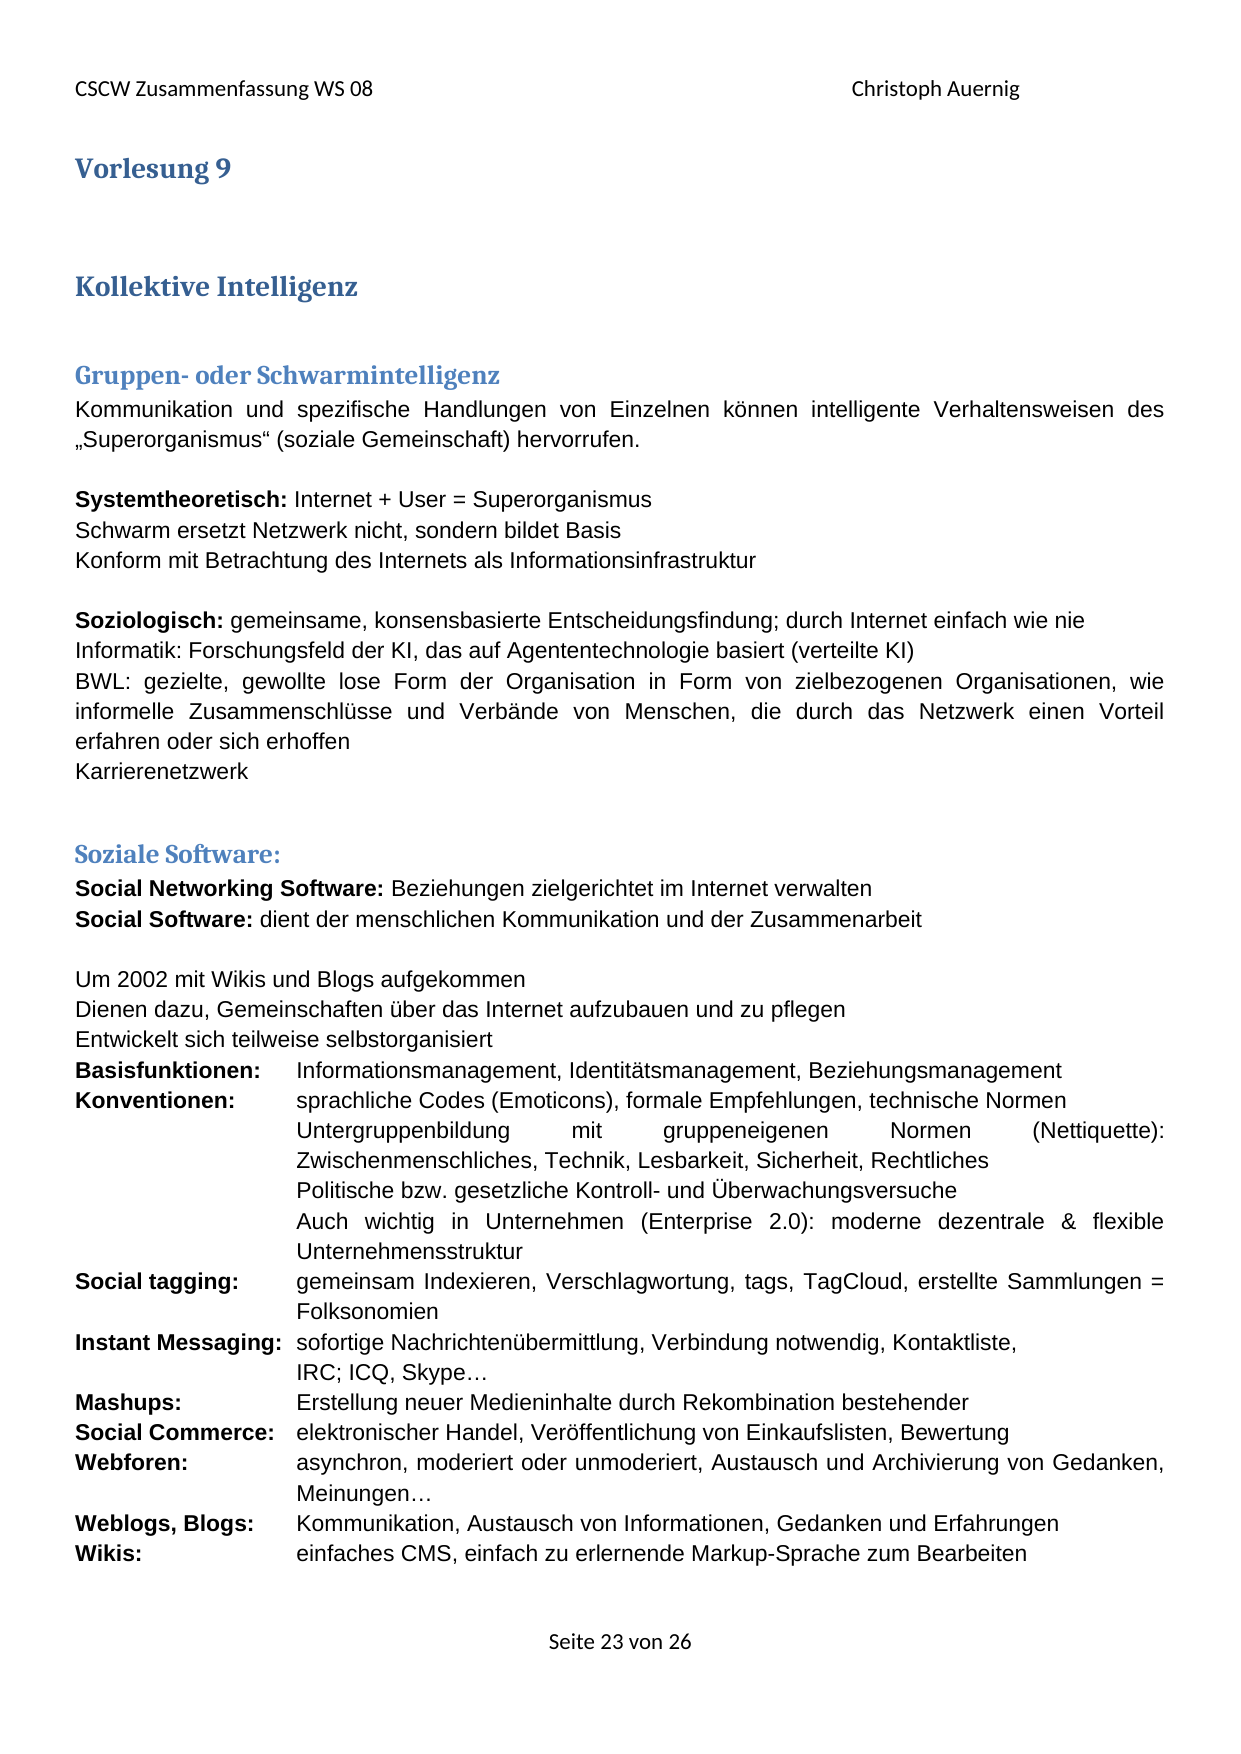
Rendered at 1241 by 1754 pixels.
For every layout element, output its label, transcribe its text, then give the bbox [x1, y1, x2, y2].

text Auch wichtig in Unternehmen (Enterprise 2.0): moderne dezentrale & flexible Unternehmensstruktur [296, 1208, 1165, 1264]
text Social Commerce: elektronischer Handel, Veröffentlichung von Einkaufslisten, Bewertung [75, 1419, 1165, 1445]
text Konventionen: sprachliche Codes (Emoticons), formale Empfehlungen, technische Normen [75, 1087, 1165, 1113]
text Instant Messaging: sofortige Nachrichtenübermittlung, Verbindung notwendig, Kontaktliste, [75, 1328, 1165, 1355]
text Schwarm ersetzt Netzwerk nicht, sondern bildet Basis [75, 517, 1165, 543]
text Untergruppenbildung mit gruppeneigenen Normen (Nettiquette): Zwischenmenschliches, Technik, Lesbarkeit, Sicherheit, Rechtliches [296, 1117, 1165, 1173]
text Webforen: asynchron, moderiert oder unmoderiert, Austausch und Archivierung von Gedanken, Meinungen… [75, 1449, 1165, 1506]
text Karrierenetzwerk [75, 758, 1165, 785]
text Informatik: Forschungsfeld der KI, das auf Agententechnologie basiert (verteilte KI) [75, 637, 1165, 664]
text Kommunikation und spezifische Handlungen von Einzelnen können intelligente Verhaltensweisen des „Superorganismus“ (soziale Gemeinschaft) hervorrufen. [75, 396, 1165, 452]
subtitle Kollektive Intelligenz [75, 271, 1165, 304]
text Weblogs, Blogs: Kommunikation, Austausch von Informationen, Gedanken und Erfahrungen [75, 1510, 1165, 1536]
subtitle Gruppen- oder Schwarmintelligenz [75, 360, 1165, 391]
text Konform mit Betrachtung des Internets als Informationsinfrastruktur [75, 547, 1165, 573]
subtitle Vorlesung 9 [75, 152, 1165, 185]
text Entwickelt sich teilweise selbstorganisiert [75, 1026, 1165, 1053]
subtitle Soziale Software: [75, 839, 1165, 871]
text Soziologisch: gemeinsame, konsensbasierte Entscheidungsfindung; durch Internet einfach wie nie [75, 607, 1165, 634]
text Basisfunktionen: Informationsmanagement, Identitätsmanagement, Beziehungsmanagement [75, 1057, 1165, 1083]
text IRC; ICQ, Skype… [222, 1359, 1165, 1385]
text Social Networking Software: Beziehungen zielgerichtet im Internet verwalten [75, 875, 1165, 902]
text Social Software: dient der menschlichen Kommunikation und der Zusammenarbeit [75, 906, 1165, 932]
text BWL: gezielte, gewollte lose Form der Organisation in Form von zielbezogenen Organisationen, wie informelle Zusammenschlüsse und Verbände von Menschen, die durch das Netzwerk einen Vorteil erfahren oder sich erhoffen [75, 668, 1165, 754]
text Um 2002 mit Wikis und Blogs aufgekommen [75, 966, 1165, 992]
text Mashups: Erstellung neuer Medieninhalte durch Rekombination bestehender [75, 1389, 1165, 1415]
text Social tagging: gemeinsam Indexieren, Verschlagwortung, tags, TagCloud, erstellte Sammlungen = Folksonomien [75, 1268, 1165, 1324]
text Wikis: einfaches CMS, einfach zu erlernende Markup-Sprache zum Bearbeiten [75, 1540, 1165, 1566]
text Dienen dazu, Gemeinschaften über das Internet aufzubauen und zu pflegen [75, 996, 1165, 1022]
text Systemtheoretisch: Internet + User = Superorganismus [75, 486, 1165, 513]
text Politische bzw. gesetzliche Kontroll- und Überwachungsversuche [222, 1177, 1165, 1204]
